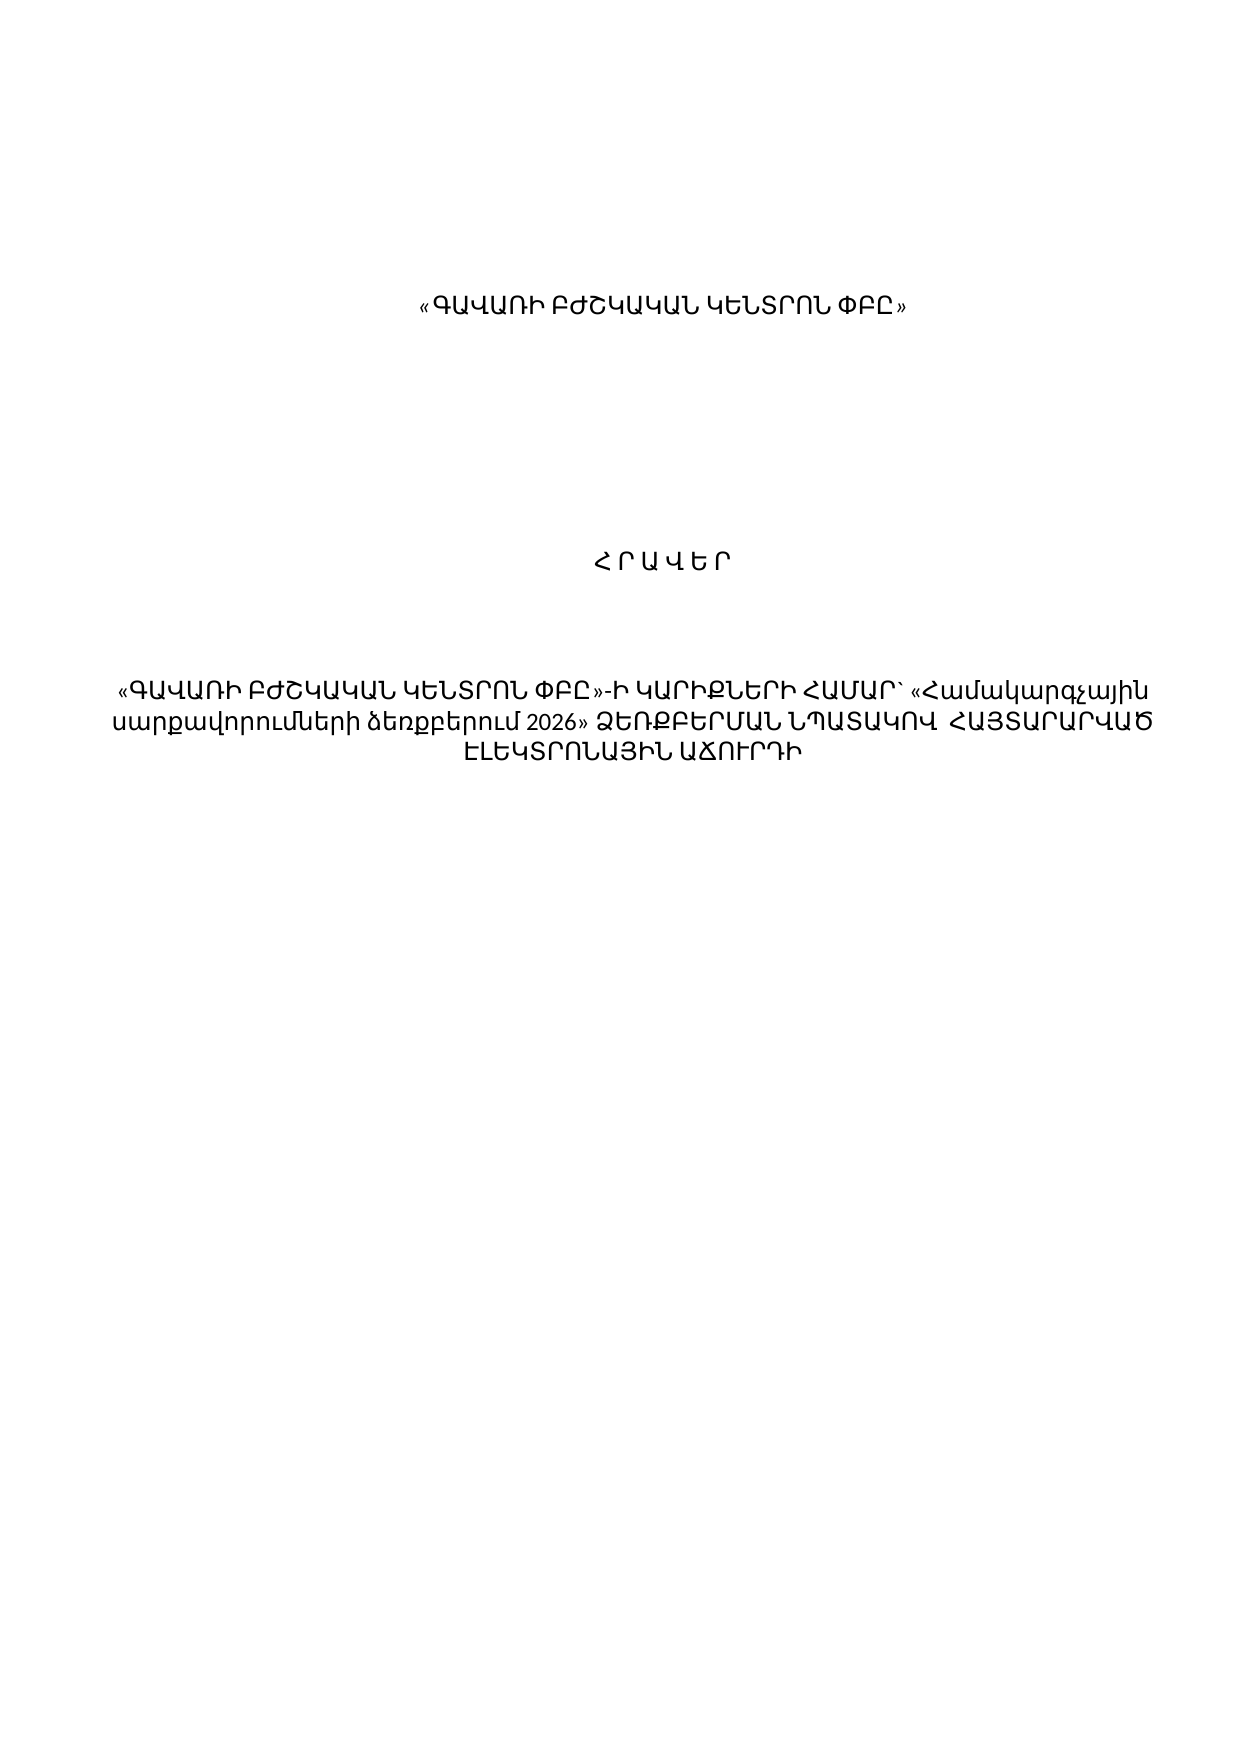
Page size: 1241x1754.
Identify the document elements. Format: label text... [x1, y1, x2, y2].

text «ԳԱՎԱՌԻ ԲԺՇԿԱԿԱՆ ԿԵՆՏՐՈՆ ՓԲԸ»-Ի ԿԱՐԻՔՆԵՐԻ ՀԱՄԱՐ` «Համակարգչային սարքավորումների ձեռքբերում 2026» ՁԵՌՔԲԵՐՄԱՆ ՆՊԱՏԱԿՈՎ ՀԱՅՏԱՐԱՐՎԱԾ ԷԼԵԿՏՐՈՆԱՅԻՆ ԱՃՈՒՐԴԻ [94, 676, 1172, 767]
text Հ Ր Ա Վ Ե Ր [94, 546, 1172, 577]
text « ԳԱՎԱՌԻ ԲԺՇԿԱԿԱՆ ԿԵՆՏՐՈՆ ՓԲԸ» [94, 290, 1172, 321]
